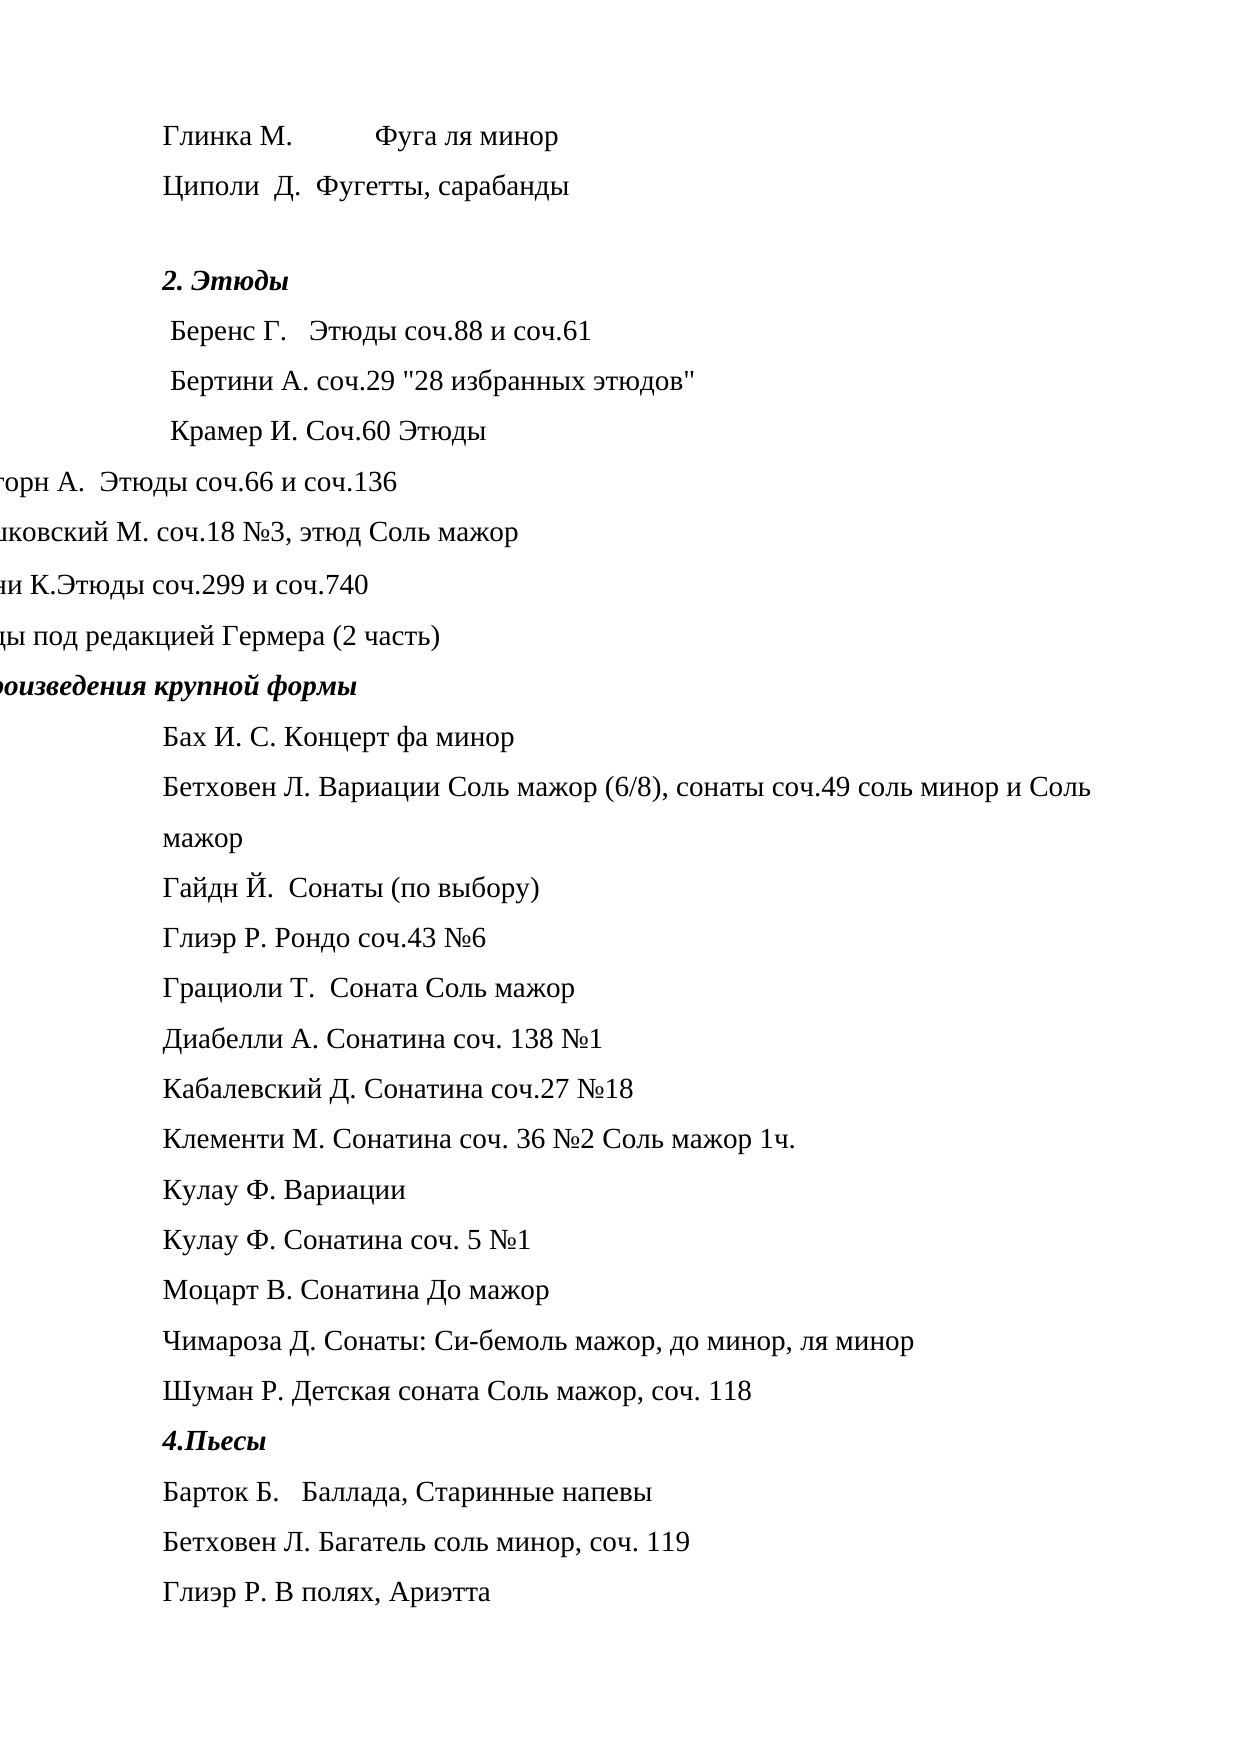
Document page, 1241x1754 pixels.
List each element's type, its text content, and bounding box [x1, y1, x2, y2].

text Черни К.Этюды соч.299 и соч.740 [0, 567, 1147, 601]
text Циполи Д. Фугетты, сарабанды [162, 168, 1147, 202]
text Беренс Г. Этюды соч.88 и соч.61 [162, 313, 1133, 346]
text 3. Произведения крупной формы [0, 668, 712, 702]
text Бетховен Л. Вариации Соль мажор (6/8), сонаты соч.49 соль минор и Соль мажор [162, 769, 1133, 853]
text Кабалевский Д. Сонатина соч.27 №18 [162, 1071, 1133, 1105]
text Клементи М. Сонатина соч. 36 №2 Соль мажор 1ч. [162, 1122, 1133, 1155]
text Крамер И. Соч.60 Этюды [162, 413, 1133, 447]
text Чимароза Д. Сонаты: Си-бемоль мажор, до минор, ля минор [162, 1323, 1133, 1356]
text Шуман Р. Детская соната Соль мажор, соч. 118 [162, 1373, 1133, 1407]
text Моцарт В. Сонатина До мажор [162, 1272, 1133, 1306]
text Грациоли Т. Соната Соль мажор [162, 971, 1133, 1004]
text Гайдн Й. Сонаты (по выбору) [162, 870, 1133, 903]
text Барток Б. Баллада, Старинные напевы [162, 1474, 1147, 1507]
text Бетховен Л. Багатель соль минор, соч. 119 [162, 1524, 1129, 1558]
text Бах И. С. Концерт фа минор [162, 719, 1147, 753]
text Бертини А. соч.29 "28 избранных этюдов" [162, 363, 1133, 397]
text Глиэр Р. Рондо соч.43 №6 [162, 920, 1133, 954]
text Кулау Ф. Сонатина соч. 5 №1 [162, 1222, 1133, 1256]
text Этюды под редакцией Гермера (2 часть) [0, 618, 1147, 651]
text Мошковский М. соч.18 №3, этюд Соль мажор [0, 514, 1147, 548]
text Глиэр Р. В полях, Ариэтта [162, 1574, 1133, 1608]
text Диабелли А. Сонатина соч. 138 №1 [162, 1021, 1133, 1054]
text 4.Пьесы [162, 1423, 1147, 1457]
text Глинка М. Фуга ля минор [162, 118, 1064, 152]
text Кулау Ф. Вариации [162, 1172, 1133, 1205]
text Лешгорн А. Этюды соч.66 и соч.136 [0, 464, 1147, 497]
text 2. Этюды [133, 263, 1133, 296]
